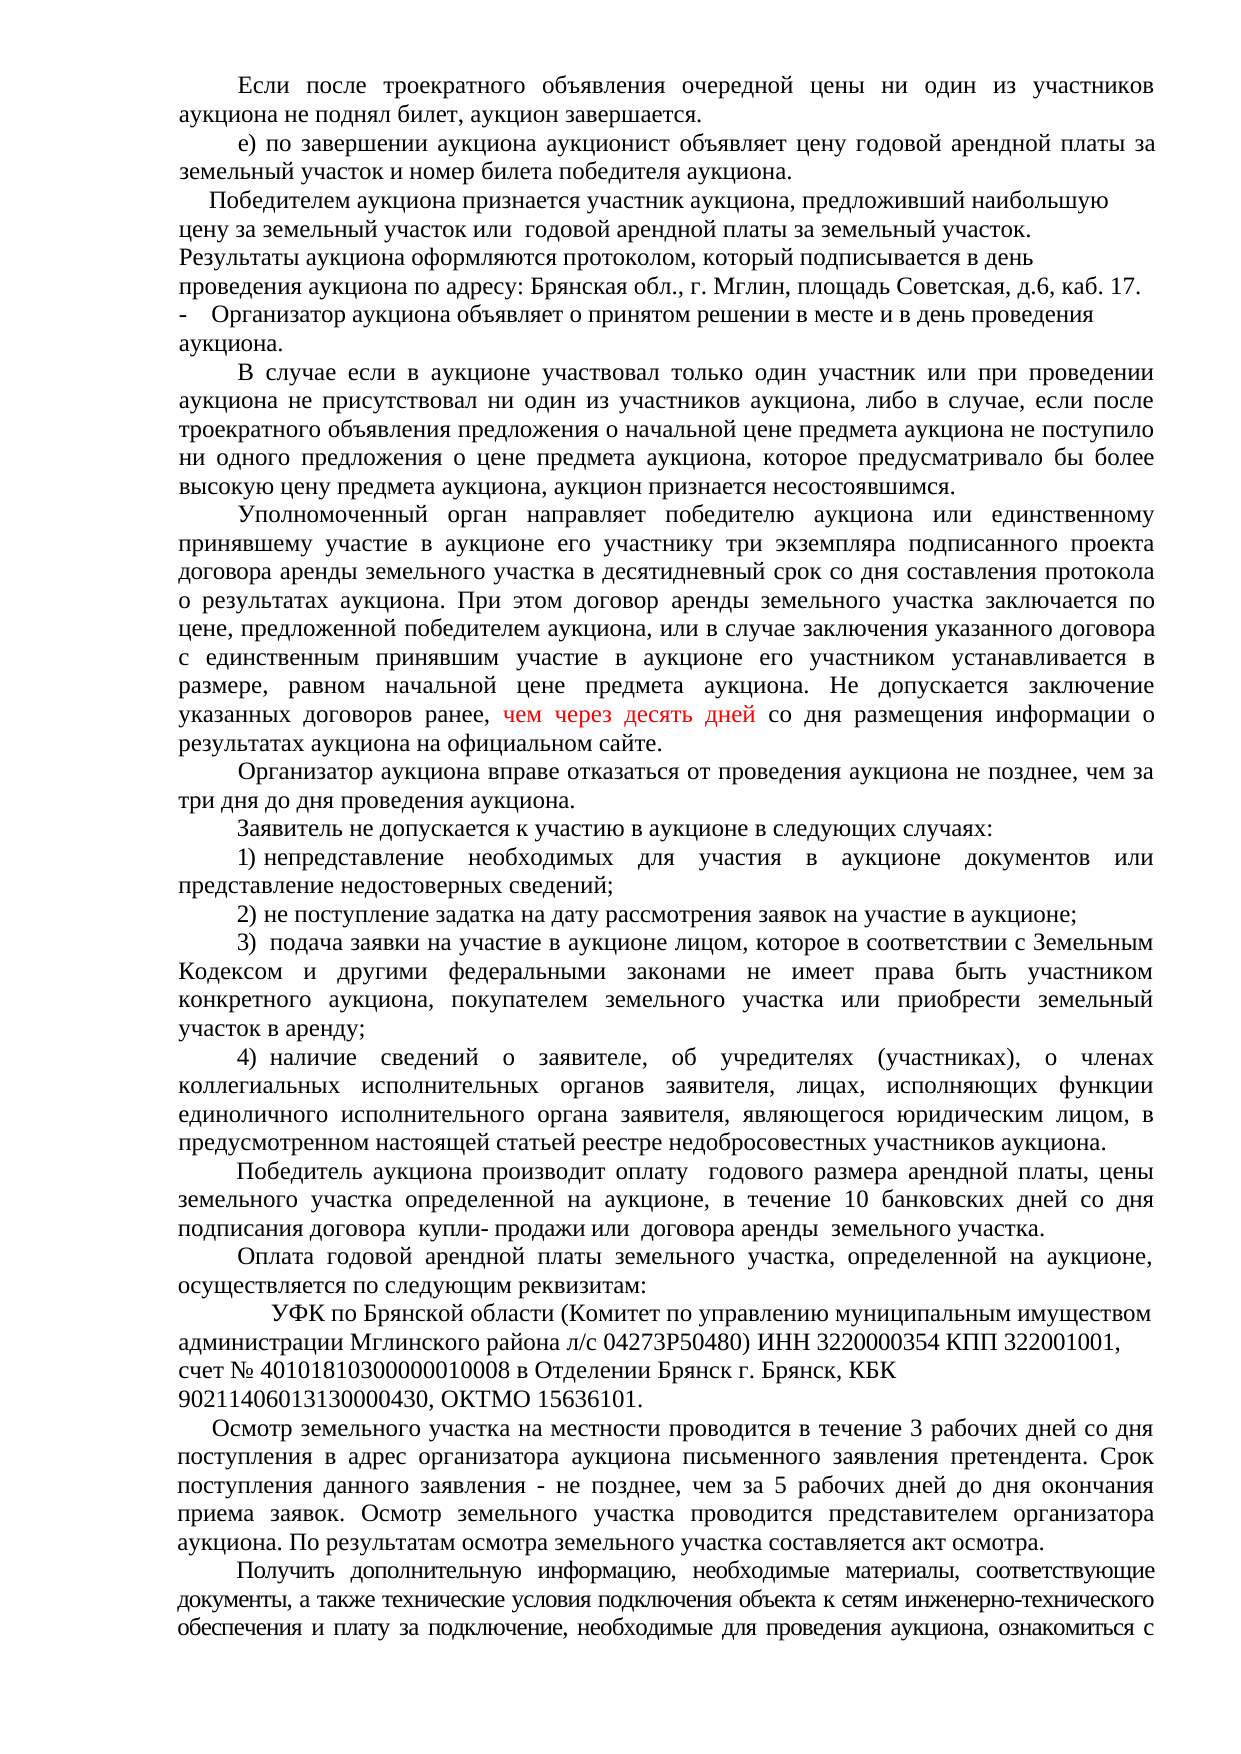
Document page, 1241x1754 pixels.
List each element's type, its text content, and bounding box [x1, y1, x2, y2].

text Уполномоченный орган направляет победителю аукциона или единственному принявшему участие в аукционе его участнику три экземпляра подписанного проекта договора аренды земельного участка в десятидневный срок со дня составления протокола о результатах аукциона. При этом договор аренды земельного участка заключается по цене, предложенной победителем аукциона, или в случае заключения указанного договора с единственным принявшим участие в аукционе его участником устанавливается в размере, равном начальной цене предмета аукциона. Не допускается заключение указанных договоров ранее, чем через десять дней со дня размещения информации о результатах аукциона на официальном сайте. [178, 500, 1156, 757]
list наличие сведений о заявителе, об учредителях (участниках), о членах коллегиальных исполнительных органов заявителя, лицах, исполняющих функции единоличного исполнительного органа заявителя, являющегося юридическим лицом, в предусмотренном настоящей статьей реестре недобросовестных участников аукциона. [178, 1042, 1155, 1156]
list подача заявки на участие в аукционе лицом, которое в соответствии с Земельным Кодексом и другими федеральными законами не имеет права быть участником конкретного аукциона, покупателем земельного участка или приобрести земельный участок в аренду; [178, 928, 1154, 1042]
text УФК по Брянской области (Комитет по управлению муниципальным имуществом администрации Мглинского района л/с 04273Р50480) ИНН 3220000354 КПП 322001001, счет № 40101810300000010008 в Отделении Брянск г. Брянск, КБК 90211406013130000430, ОКТМО 15636101. [178, 1299, 1156, 1413]
text е) по завершении аукциона аукционист объявляет цену годовой арендной платы за земельный участок и номер билета победителя аукциона. [179, 128, 1156, 185]
text Победителем аукциона признается участник аукциона, предложивший наибольшую цену за земельный участок или годовой арендной платы за земельный участок. Результаты аукциона оформляются протоколом, который подписывается в день проведения аукциона по адресу: Брянская обл., г. Мглин, площадь Советская, д.6, каб. 17. - Организатор аукциона объявляет о принятом решении в месте и в день проведения аукциона. [178, 186, 1156, 357]
text Заявитель не допускается к участию в аукционе в следующих случаях: [237, 814, 1156, 842]
list непредставление необходимых для участия в аукционе документов или представление недостоверных сведений; [178, 842, 1155, 899]
text Оплата годовой арендной платы земельного участка, определенной на аукционе, осуществляется по следующим реквизитам: [178, 1242, 1154, 1299]
text Организатор аукциона вправе отказаться от проведения аукциона не позднее, чем за три дня до дня проведения аукциона. [178, 757, 1155, 814]
text В случае если в аукционе участвовал только один участник или при проведении аукциона не присутствовал ни один из участников аукциона, либо в случае, если после троекратного объявления предложения о начальной цене предмета аукциона не поступило ни одного предложения о цене предмета аукциона, которое предусматривало бы более высокую цену предмета аукциона, аукцион признается несостоявшимся. [178, 357, 1155, 500]
text Если после троекратного объявления очередной цены ни один из участников аукциона не поднял билет, аукцион завершается. [178, 71, 1155, 128]
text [177, 1556, 1156, 1642]
list не поступление задатка на дату рассмотрения заявок на участие в аукционе; [237, 899, 1156, 928]
text Победитель аукциона производит оплату годового размера арендной платы, цены земельного участка определенной на аукционе, в течение 10 банковских дней со дня подписания договора купли- продажи или договора аренды земельного участка. [178, 1156, 1155, 1242]
text Осмотр земельного участка на местности проводится в течение 3 рабочих дней со дня поступления в адрес организатора аукциона письменного заявления претендента. Срок поступления данного заявления - не позднее, чем за 5 рабочих дней до дня окончания приема заявок. Осмотр земельного участка проводится представителем организатора аукциона. По результатам осмотра земельного участка составляется акт осмотра. [177, 1413, 1155, 1556]
